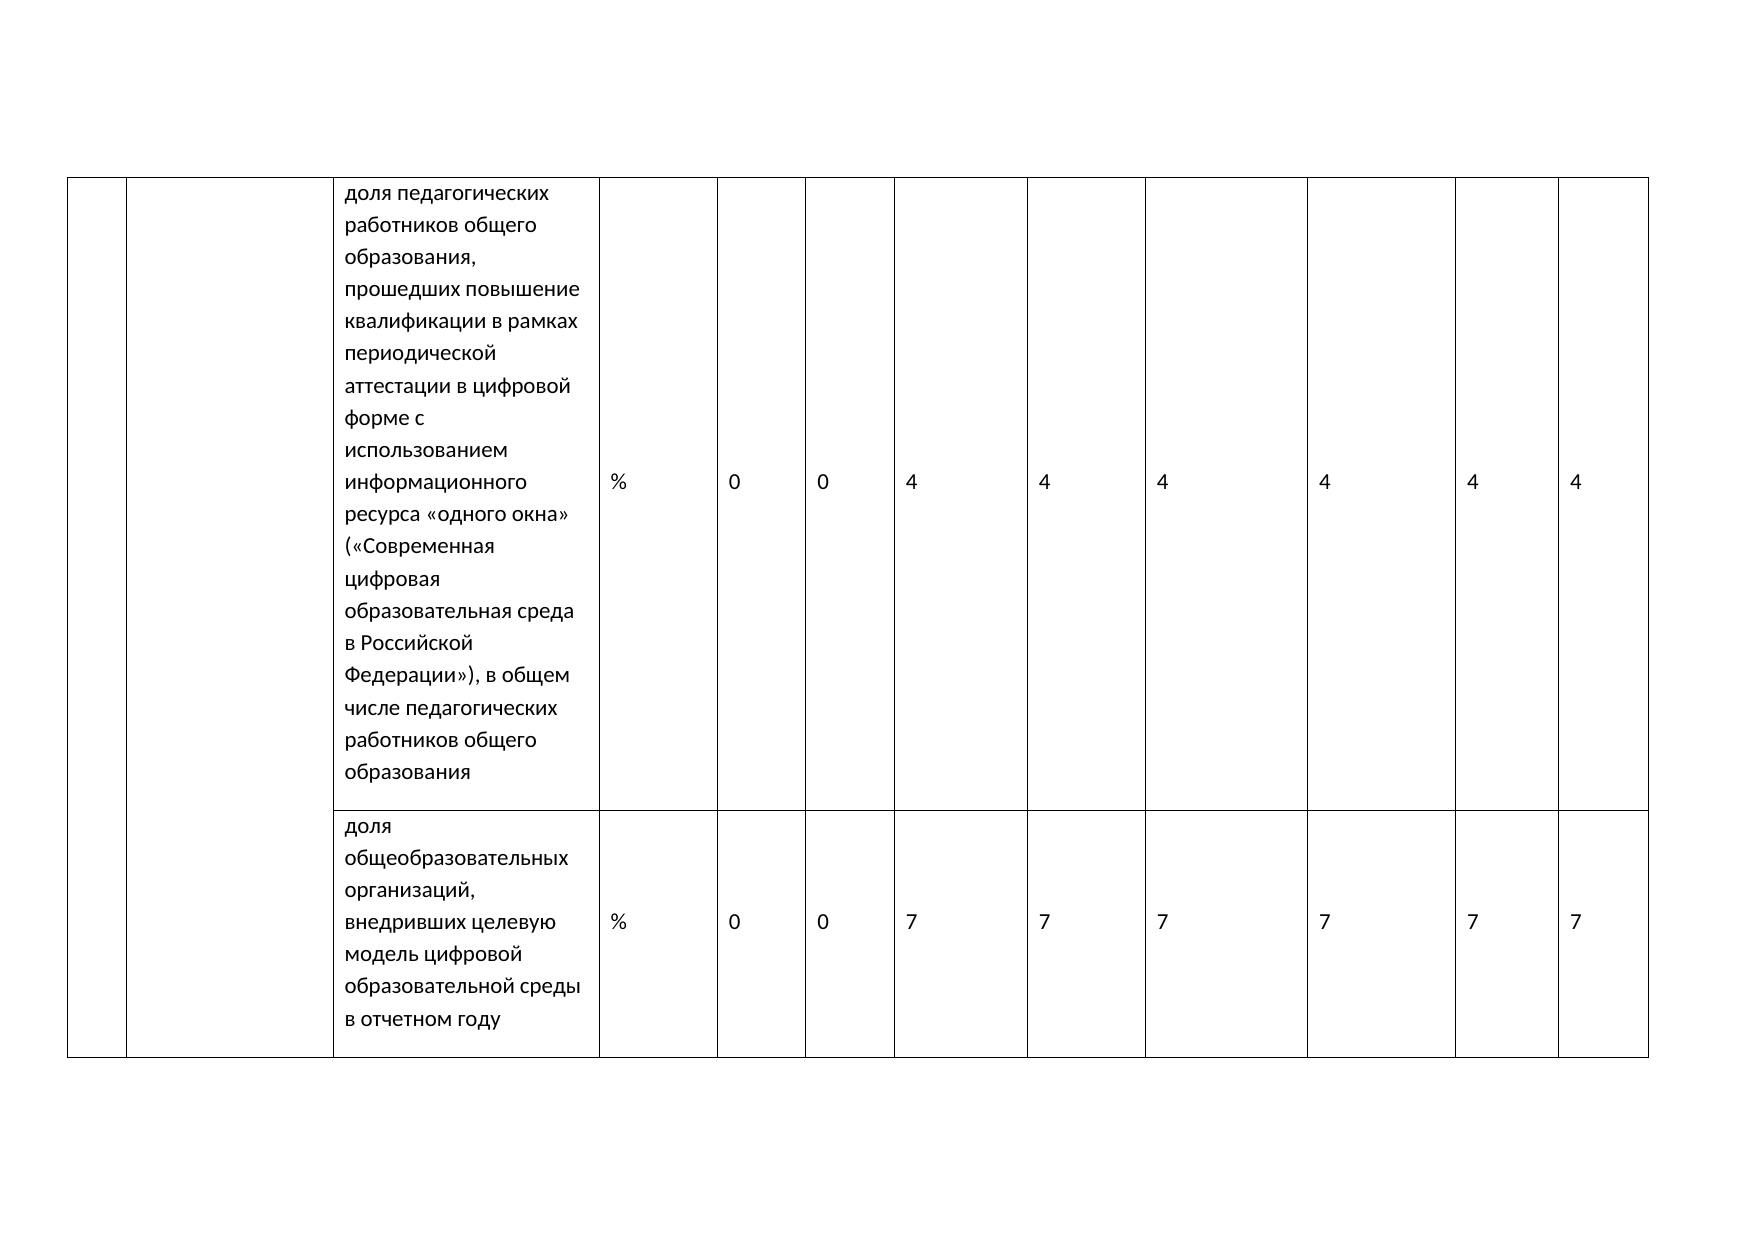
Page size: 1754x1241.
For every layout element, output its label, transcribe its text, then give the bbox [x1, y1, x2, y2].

table_cell доля общеобразовательных организаций, внедривших целевую модель цифровой образовательной среды в отчетном году [334, 811, 599, 1057]
table_cell 4 [1456, 178, 1558, 810]
table_cell 7 [1028, 811, 1145, 1057]
table_cell 4 [1028, 178, 1145, 810]
table_cell 0 [806, 178, 894, 810]
table_cell 4 [895, 178, 1027, 810]
table_cell % [600, 811, 717, 1057]
table_cell 0 [718, 178, 805, 810]
table_cell 4 [1559, 178, 1648, 810]
table_cell 7 [895, 811, 1027, 1057]
table_cell 7 [1308, 811, 1455, 1057]
table_cell 0 [718, 811, 805, 1057]
table_cell 4 [1146, 178, 1307, 810]
table_cell доля педагогических работников общего образования, прошедших повышение квалификации в рамках периодической аттестации в цифровой форме с использованием информационного ресурса «одного окна» («Современная цифровая образовательная среда в Российской Федерации»), в общем числе педагогических работников общего образования [334, 178, 599, 810]
table_cell 4 [1308, 178, 1455, 810]
table_cell % [600, 178, 717, 810]
table_cell 7 [1456, 811, 1558, 1057]
table_cell 7 [1559, 811, 1648, 1057]
table_cell 7 [1146, 811, 1307, 1057]
table_cell 0 [806, 811, 894, 1057]
